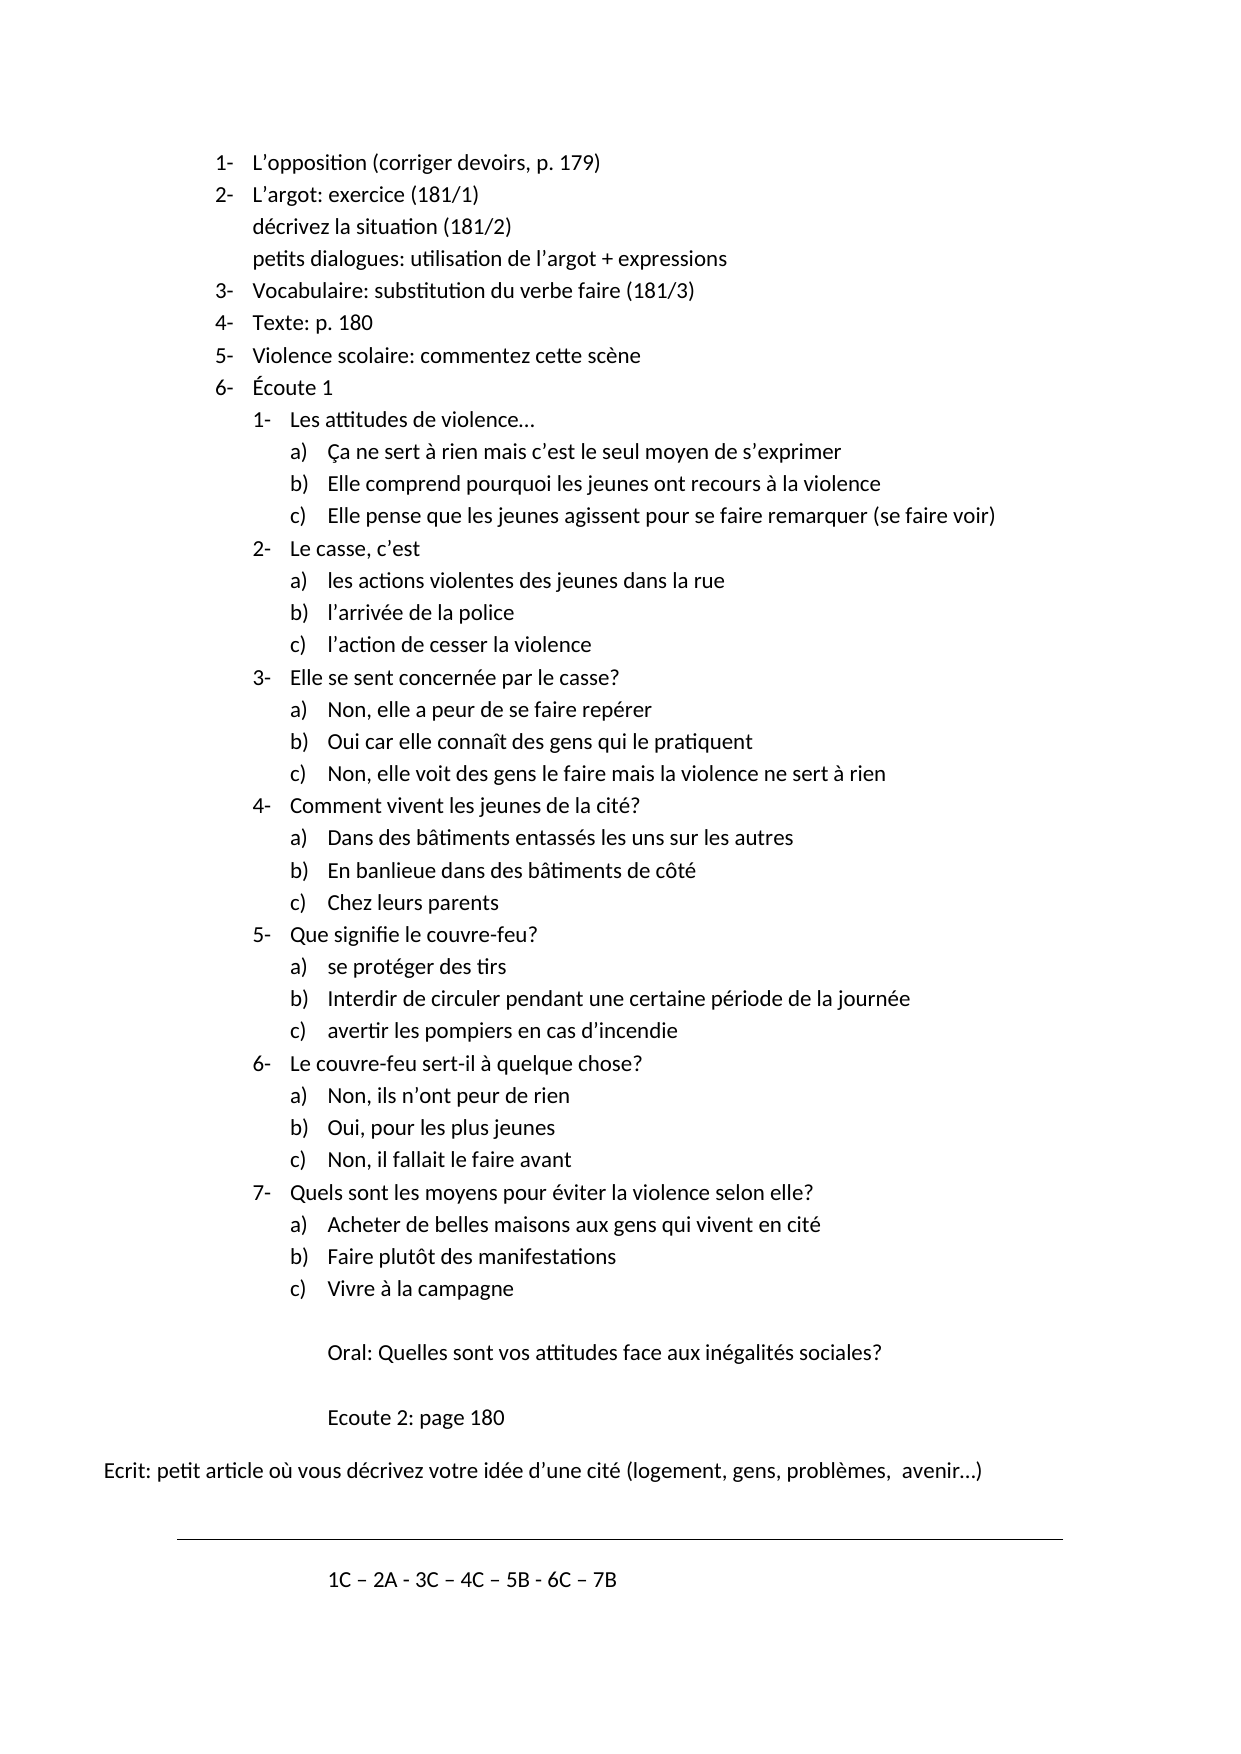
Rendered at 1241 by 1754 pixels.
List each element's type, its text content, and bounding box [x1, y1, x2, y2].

list Elle comprend pourquoi les jeunes ont recours à la violence [290, 469, 1063, 497]
list Elle se sent concernée par le casse? [252, 663, 1063, 691]
text Ecrit: petit article où vous décrivez votre idée d’une cité (logement, gens, problèmes, avenir…) [88, 1456, 1152, 1484]
list 1C – 2A - 3C – 4C – 5B - 6C – 7B [327, 1565, 1063, 1593]
list Écoute 1 [215, 373, 1063, 401]
list Non, elle voit des gens le faire mais la violence ne sert à rien [290, 759, 1063, 787]
list Quels sont les moyens pour éviter la violence selon elle? [252, 1178, 1063, 1206]
list Ecoute 2: page 180 [327, 1403, 1063, 1431]
list Chez leurs parents [290, 888, 1063, 916]
list En banlieue dans des bâtiments de côté [290, 856, 1063, 884]
list Le couvre-feu sert-il à quelque chose? [252, 1049, 1063, 1077]
list Dans des bâtiments entassés les uns sur les autres [290, 823, 1063, 852]
list Le casse, c’est [252, 534, 1063, 562]
list Non, elle a peur de se faire repérer [290, 695, 1063, 723]
list Interdir de circuler pendant une certaine période de la journée [290, 984, 1063, 1012]
list l’arrivée de la police [290, 598, 1063, 626]
list Violence scolaire: commentez cette scène [215, 341, 1063, 369]
list les actions violentes des jeunes dans la rue [290, 566, 1063, 594]
list Vivre à la campagne [290, 1274, 1063, 1302]
list petits dialogues: utilisation de l’argot + expressions [252, 244, 1063, 272]
list Acheter de belles maisons aux gens qui vivent en cité [290, 1210, 1063, 1238]
list L’opposition (corriger devoirs, p. 179) [215, 148, 1063, 176]
list Que signifie le couvre-feu? [252, 920, 1063, 948]
list Oral: Quelles sont vos attitudes face aux inégalités sociales? [327, 1338, 1063, 1367]
list Oui, pour les plus jeunes [290, 1113, 1063, 1141]
list Vocabulaire: substitution du verbe faire (181/3) [215, 276, 1063, 304]
list L’argot: exercice (181/1) [215, 180, 1063, 208]
list l’action de cesser la violence [290, 630, 1063, 658]
list Elle pense que les jeunes agissent pour se faire remarquer (se faire voir) [290, 502, 1063, 530]
list décrivez la situation (181/2) [252, 212, 1063, 240]
list avertir les pompiers en cas d’incendie [290, 1017, 1063, 1045]
list Ça ne sert à rien mais c’est le seul moyen de s’exprimer [290, 437, 1063, 465]
list Non, ils n’ont peur de rien [290, 1081, 1063, 1109]
list Comment vivent les jeunes de la cité? [252, 791, 1063, 819]
list Non, il fallait le faire avant [290, 1145, 1063, 1173]
list se protéger des tirs [290, 952, 1063, 980]
list Faire plutôt des manifestations [290, 1242, 1063, 1270]
list Oui car elle connaît des gens qui le pratiquent [290, 727, 1063, 755]
list Les attitudes de violence… [252, 405, 1063, 433]
list Texte: p. 180 [215, 308, 1063, 337]
